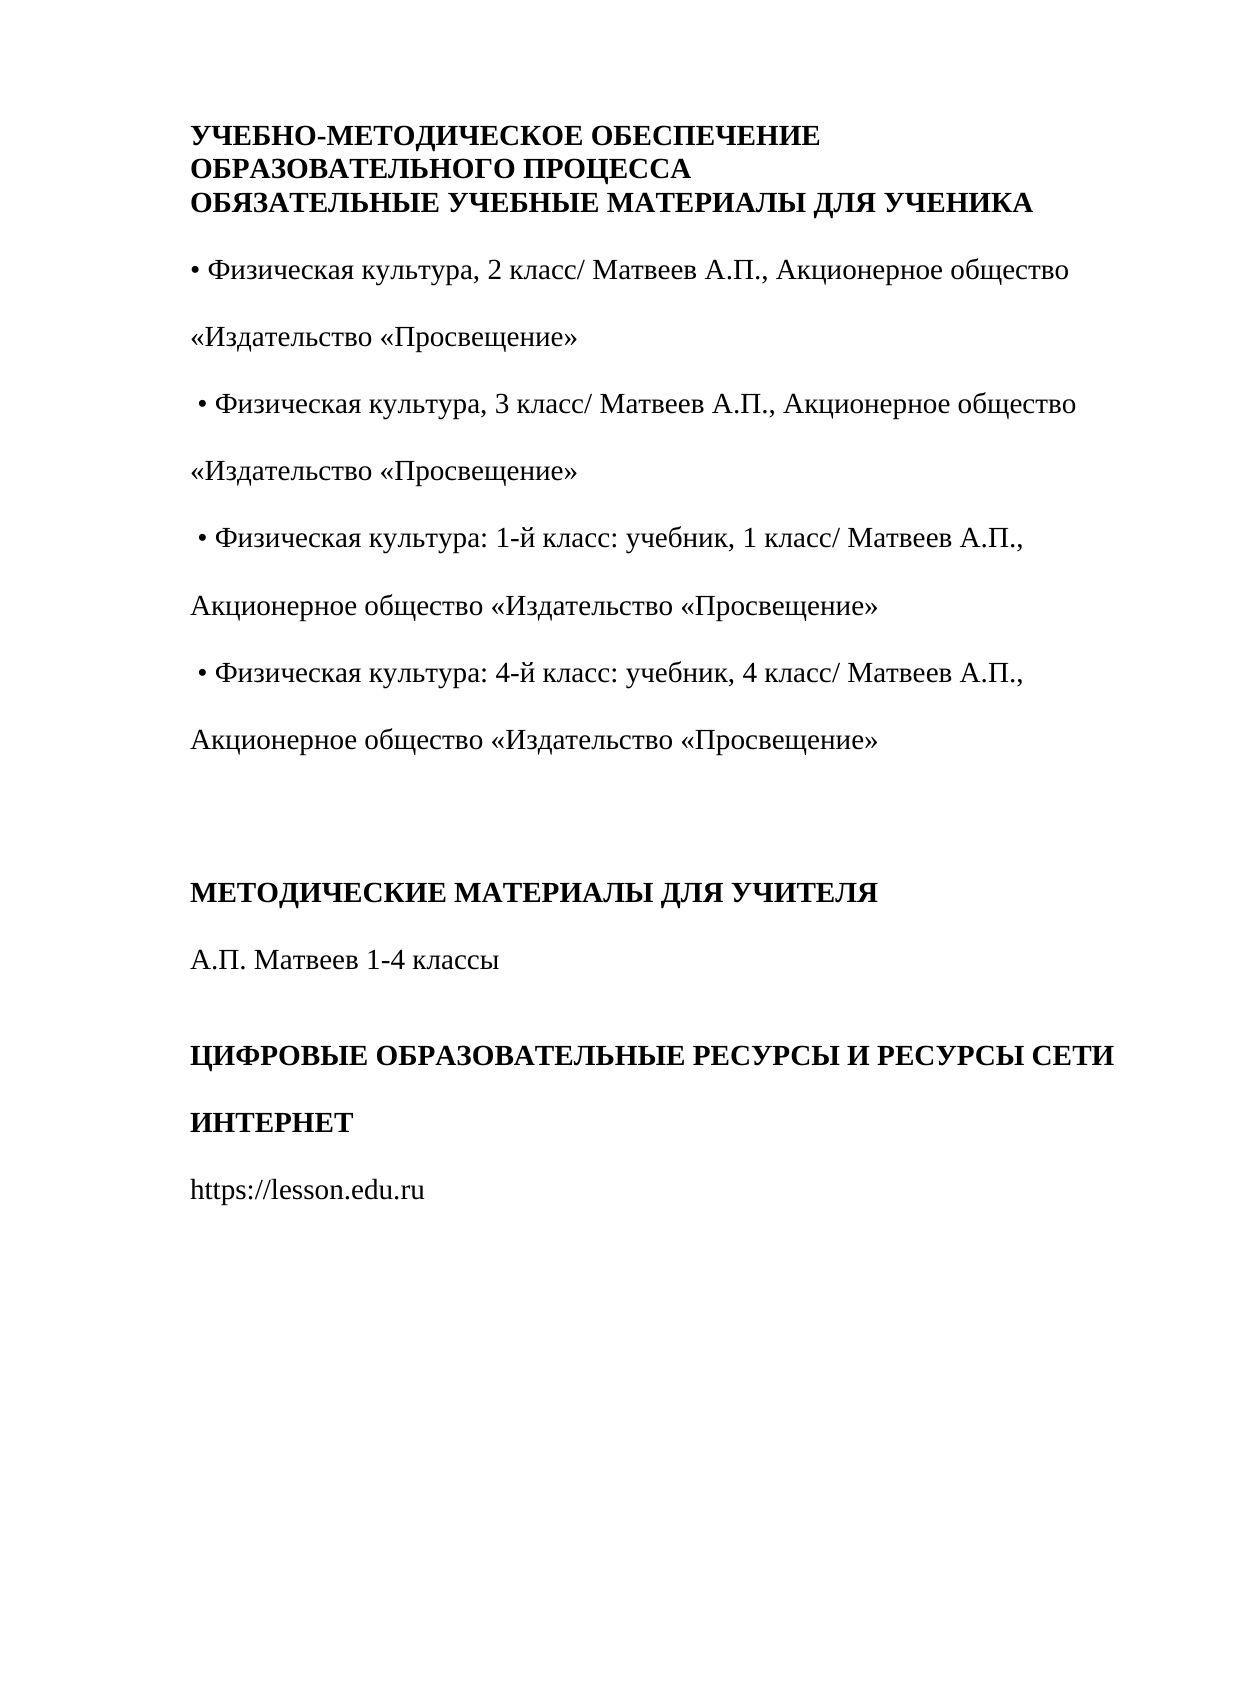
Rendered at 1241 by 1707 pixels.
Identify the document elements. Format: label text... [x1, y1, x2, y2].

text ЦИФРОВЫЕ ОБРАЗОВАТЕЛЬНЫЕ РЕСУРСЫ И РЕСУРСЫ СЕТИ ИНТЕРНЕТ [190, 1038, 1152, 1139]
text А.П. Матвеев 1-4 классы [190, 942, 1152, 976]
text • Физическая культура, 2 класс/ Матвеев А.П., Акционерное общество «Издательство «Просвещение» • Физическая культура, 3 класс/ Матвеев А.П., Акционерное общество «Издательство «Просвещение» • Физическая культура: 1-й класс: учебник, 1 класс/ Матвеев А.П., Акционерное общество «Издательство «Просвещение» • Физическая культура: 4-й класс: учебник, 4 класс/ Матвеев А.П., Акционерное общество «Издательство «Просвещение» [190, 252, 1152, 755]
text ОБЯЗАТЕЛЬНЫЕ УЧЕБНЫЕ МАТЕРИАЛЫ ДЛЯ УЧЕНИКА [190, 185, 1152, 219]
text УЧЕБНО-МЕТОДИЧЕСКОЕ ОБЕСПЕЧЕНИЕ ОБРАЗОВАТЕЛЬНОГО ПРОЦЕССА [190, 118, 1152, 185]
text https://lesson.edu.ru [190, 1172, 1152, 1206]
text МЕТОДИЧЕСКИЕ МАТЕРИАЛЫ ДЛЯ УЧИТЕЛЯ [190, 875, 1152, 909]
